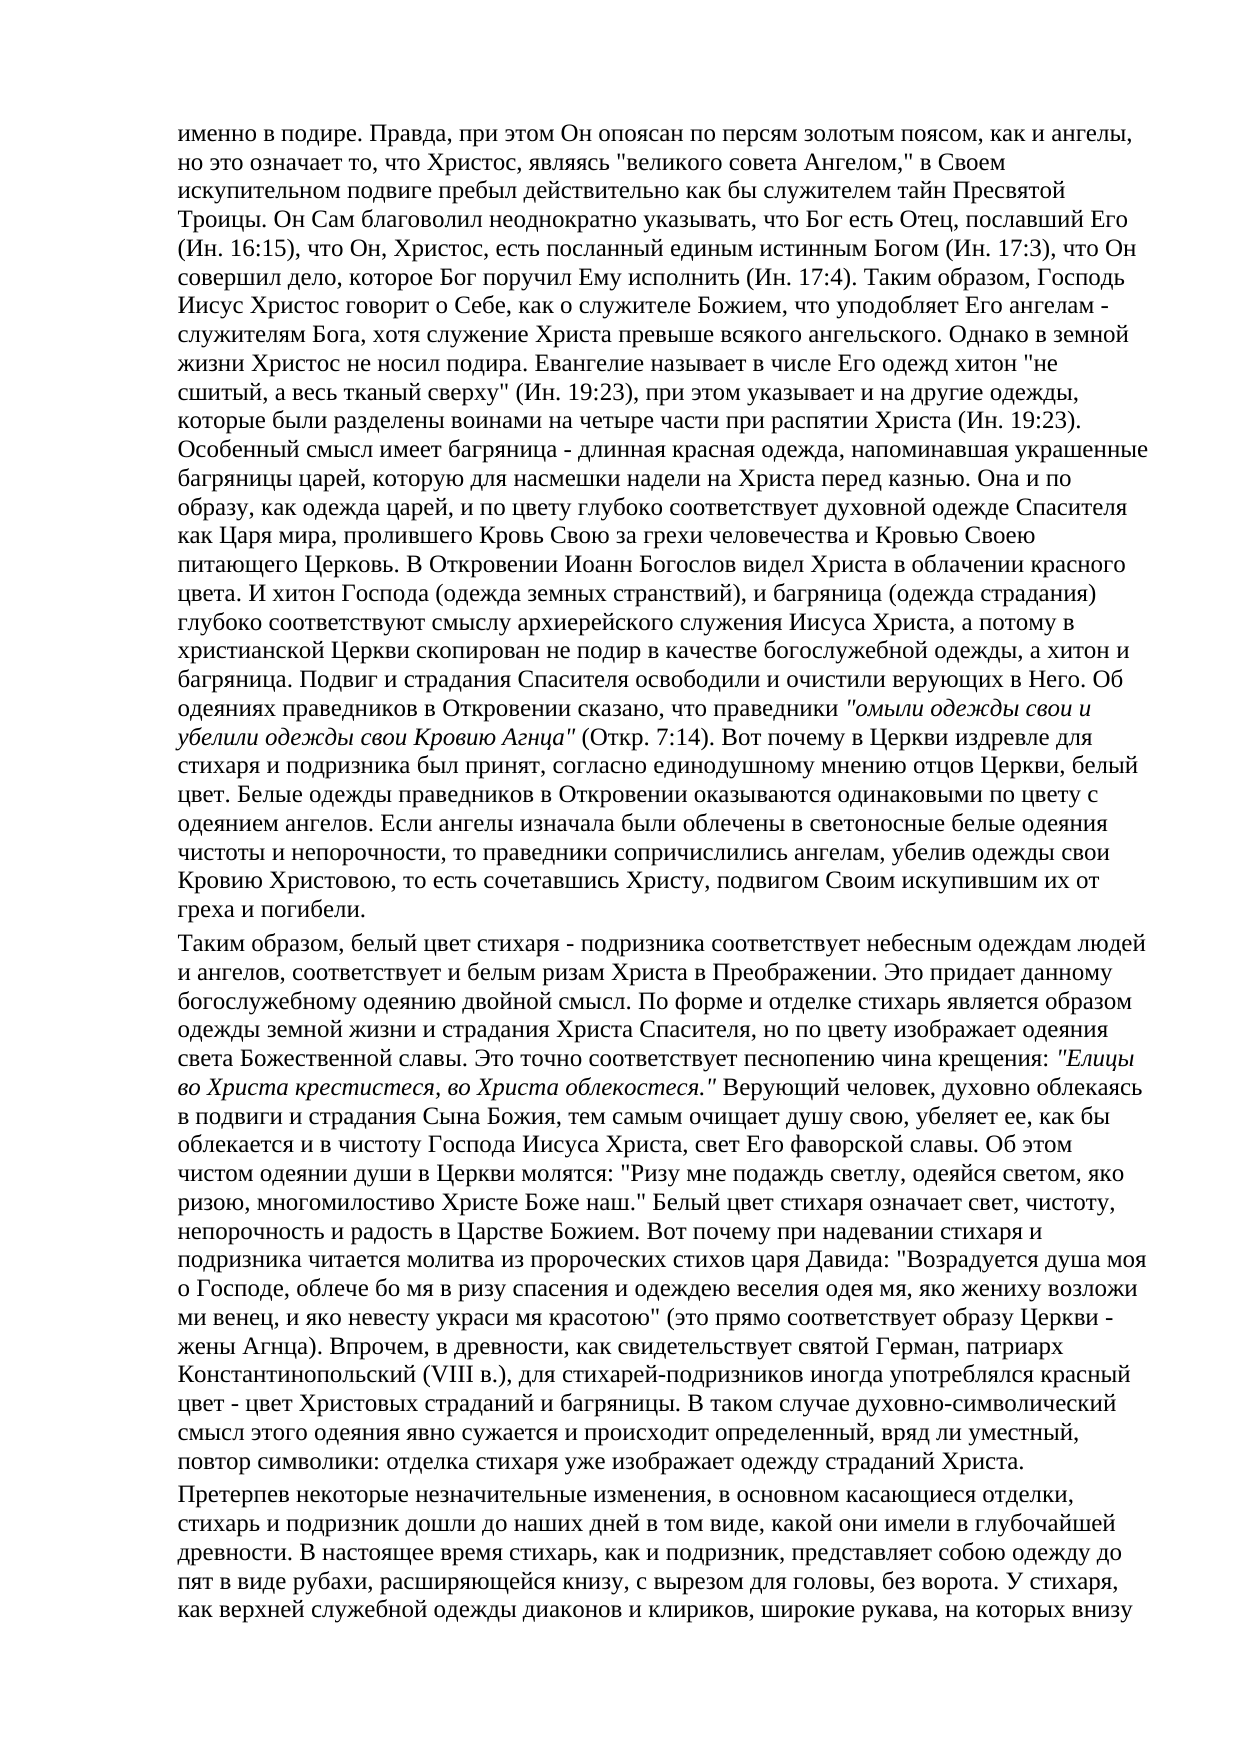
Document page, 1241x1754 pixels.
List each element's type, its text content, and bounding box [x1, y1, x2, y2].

text Таким образом, белый цвет стихаря - подризника соответствует небесным одеждам людей и ангелов, соответствует и белым ризам Христа в Преображении. Это придает данному богослужебному одеянию двойной смысл. По форме и отделке стихарь является образом одежды земной жизни и страдания Христа Спасителя, но по цвету изображает одеяния света Божественной славы. Это точно соответствует песнопению чина крещения: "Елицы во Христа крестистеся, во Христа облекостеся." Верующий человек, духовно облекаясь в подвиги и страдания Сына Божия, тем самым очищает душу свою, убеляет ее, как бы облекается и в чистоту Господа Иисуса Христа, свет Его фаворской славы. Об этом чистом одеянии души в Церкви молятся: "Ризу мне подаждь светлу, одеяйся светом, яко ризою, многомилостиво Христе Боже наш." Белый цвет стихаря означает свет, чистоту, непорочность и радость в Царстве Божием. Вот почему при надевании стихаря и подризника читается молитва из пророческих стихов царя Давида: "Возрадуется душа моя о Господе, облече бо мя в ризу спасения и одеждею веселия одея мя, яко жениху возложи ми венец, и яко невесту украси мя красотою" (это прямо соответствует образу Церкви - жены Агнца). Впрочем, в древности, как свидетельствует святой Герман, патриарх Константинопольский (VIII в.), для стихарей-подризников иногда употреблялся красный цвет - цвет Христовых страданий и багряницы. В таком случае духовно-символический смысл этого одеяния явно сужается и происходит определенный, вряд ли уместный, повтор символики: отделка стихаря уже изображает одежду страданий Христа. [177, 928, 1152, 1474]
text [177, 118, 1152, 923]
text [177, 1479, 1152, 1623]
